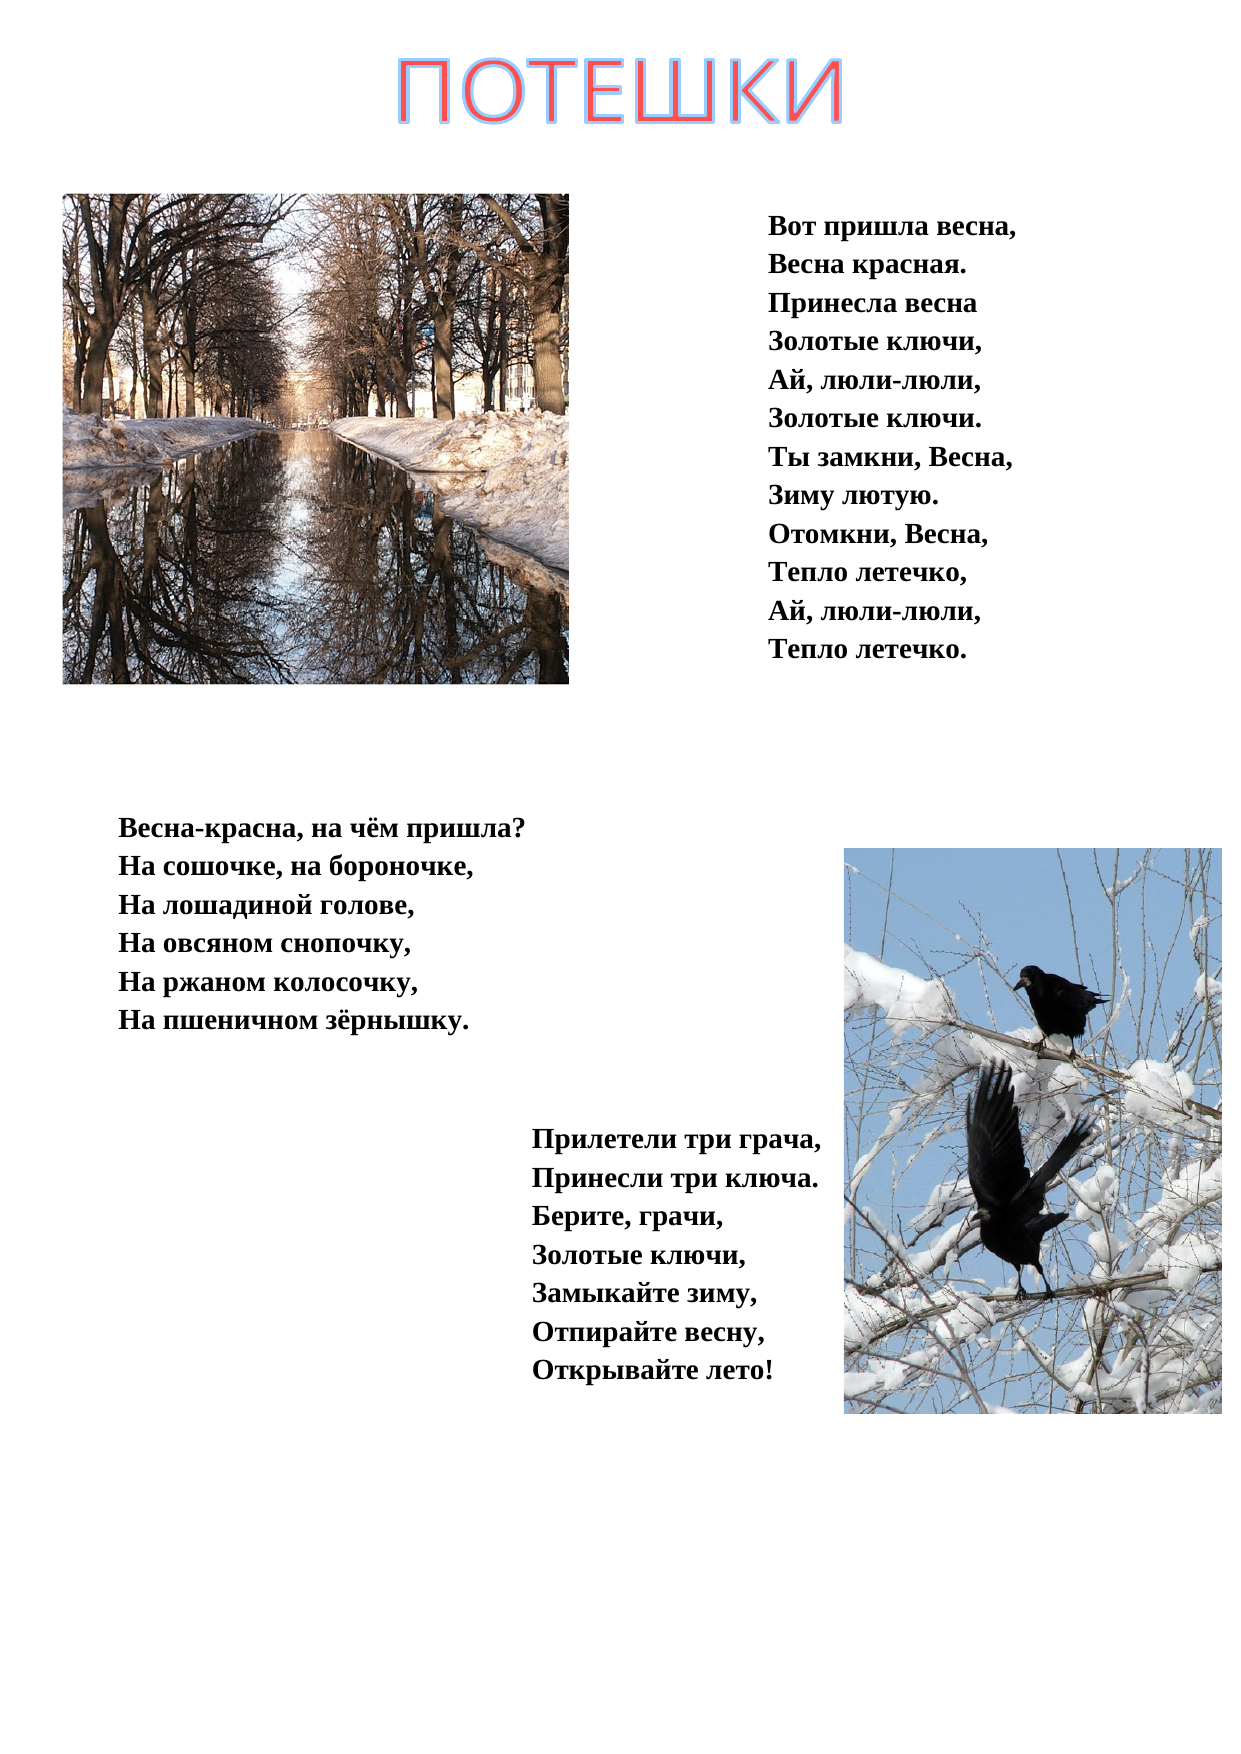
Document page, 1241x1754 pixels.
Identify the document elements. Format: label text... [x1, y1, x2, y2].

text Прилетели три грача, Принесли три ключа. Берите, грачи, Золотые ключи, Замыкайте зиму, Отпирайте весну, Открывайте лето! [532, 1121, 1181, 1386]
text Вот пришла весна, Весна красная. Принесла весна Золотые ключи, Ай, люли-люли, Золотые ключи. Ты замкни, Весна, Зиму лютую. Отомкни, Весна, Тепло летечко, Ай, люли-люли, Тепло летечко. [768, 208, 1181, 665]
picture [62, 192, 569, 687]
text Весна-красна, на чём пришла? На сошочке, на бороночке, На лошадиной голове, На овсяном снопочку, На ржаном колосочку, На пшеничном зёрнышку. [118, 810, 1181, 1036]
picture [843, 848, 1222, 1414]
